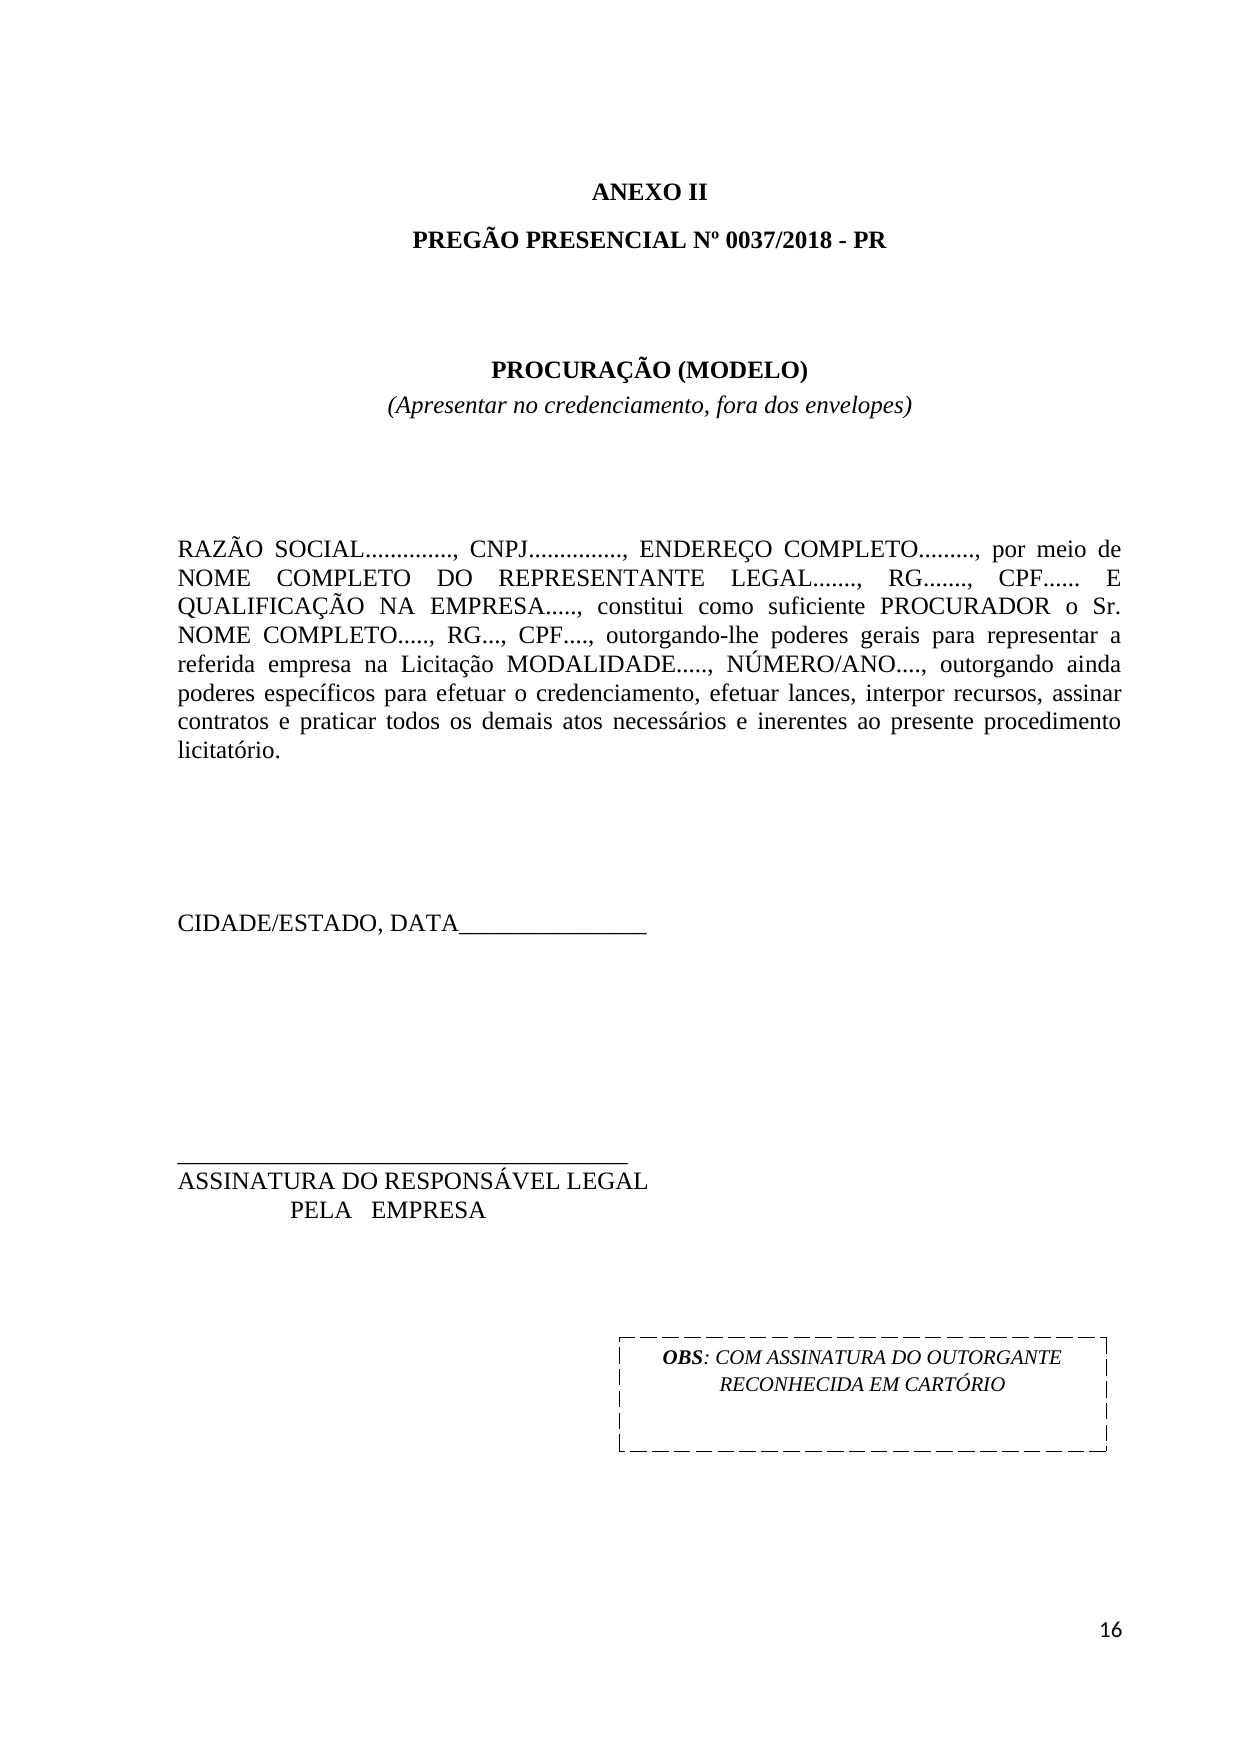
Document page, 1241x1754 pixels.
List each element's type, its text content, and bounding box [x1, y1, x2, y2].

text PELA EMPRESA [177, 1195, 1122, 1224]
text (Apresentar no credenciamento, fora dos envelopes) [177, 390, 1122, 419]
text PROCURAÇÃO (MODELO) [177, 355, 1122, 384]
text RAZÃO SOCIAL.............., CNPJ..............., ENDEREÇO COMPLETO........., por meio de NOME COMPLETO DO REPRESENTANTE LEGAL......., RG......., CPF...... E QUALIFICAÇÃO NA EMPRESA....., constitui como suficiente PROCURADOR o Sr. NOME COMPLETO....., RG..., CPF...., outorgando-lhe poderes gerais para representar a referida empresa na Licitação MODALIDADE....., NÚMERO/ANO...., outorgando ainda poderes específicos para efetuar o credenciamento, efetuar lances, interpor recursos, assinar contratos e praticar todos os demais atos necessários e inerentes ao presente procedimento licitatório. [177, 534, 1122, 764]
text ANEXO II [177, 177, 1122, 206]
text ____________________________________ [177, 1138, 1122, 1166]
text PREGÃO PRESENCIAL Nº 0037/2018 - PR [177, 225, 1122, 254]
text CIDADE/ESTADO, DATA_______________ [177, 908, 1122, 936]
text ASSINATURA DO RESPONSÁVEL LEGAL [177, 1166, 1122, 1195]
